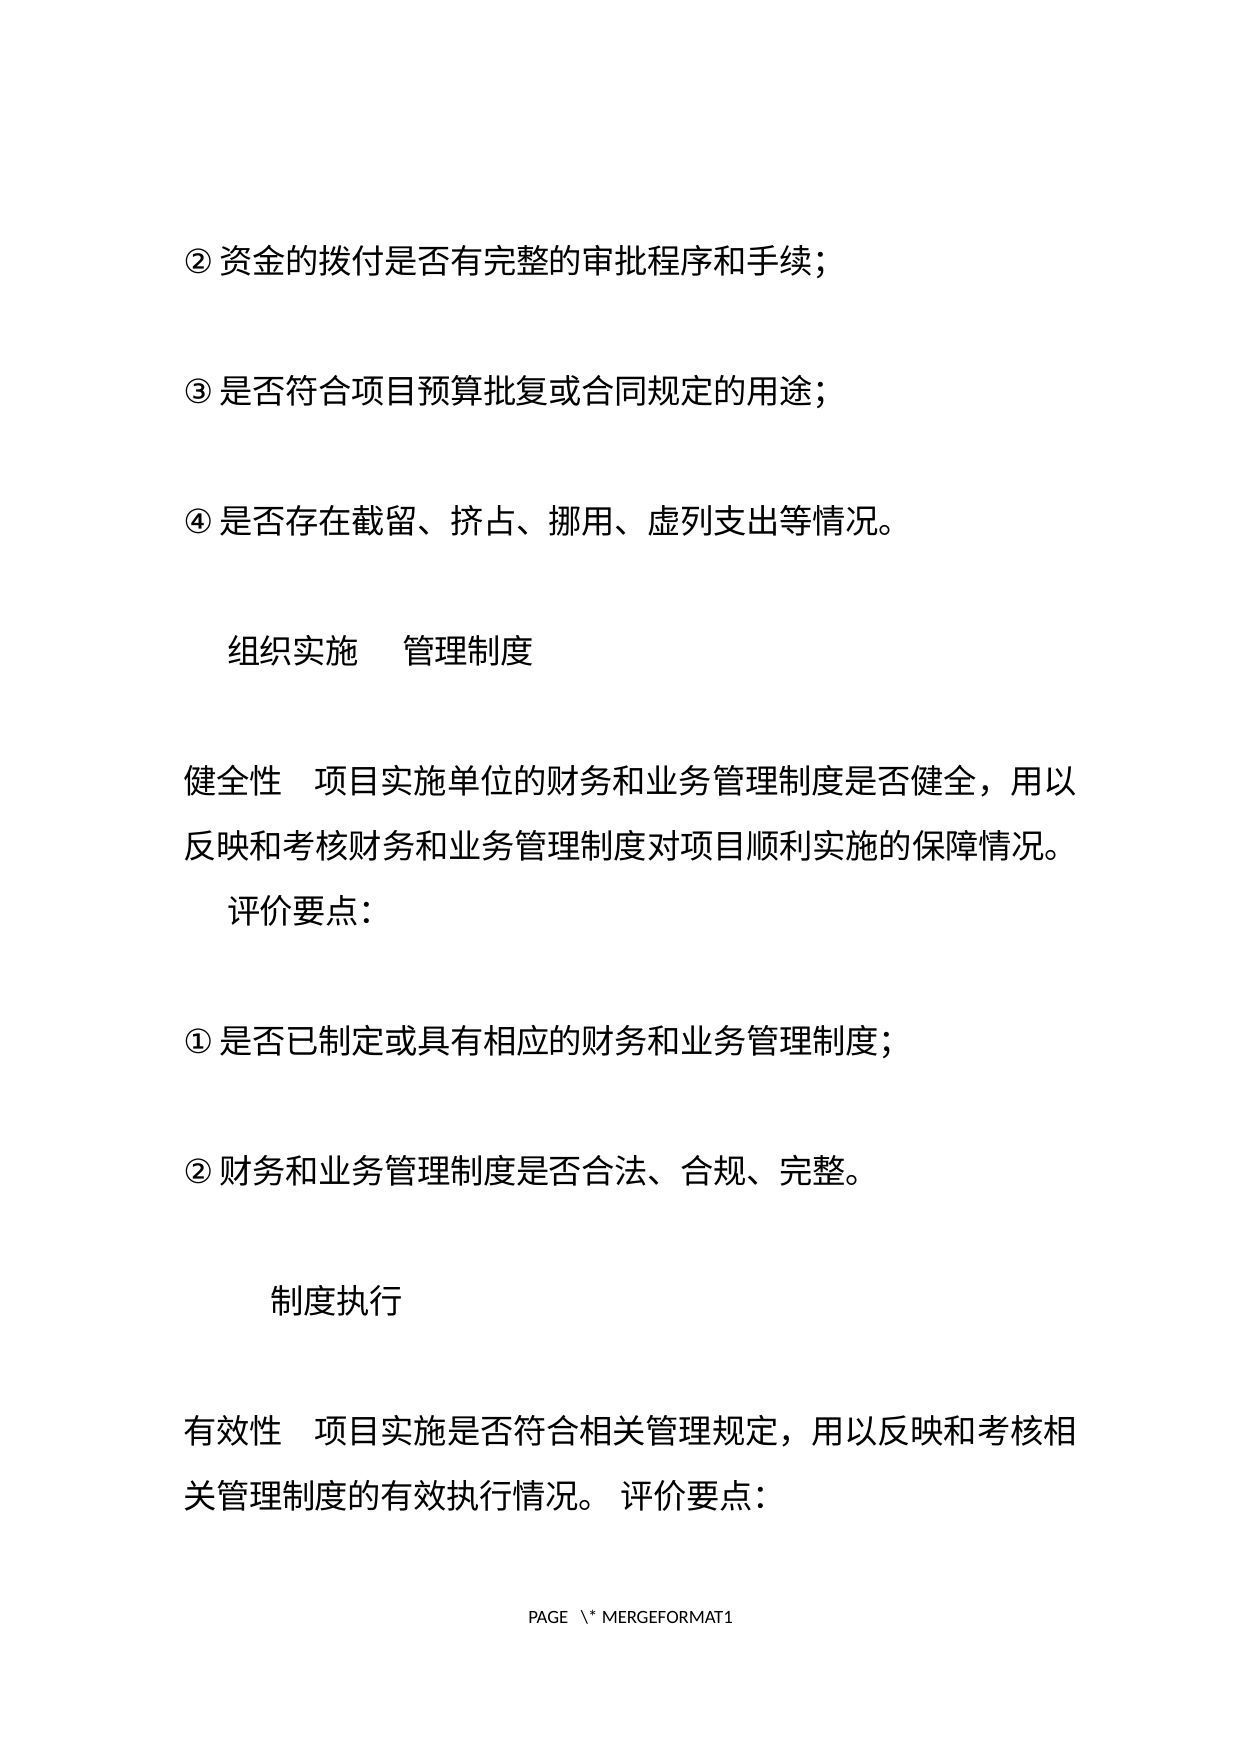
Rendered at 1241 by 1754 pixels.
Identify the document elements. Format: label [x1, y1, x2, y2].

text [183, 162, 1078, 1527]
